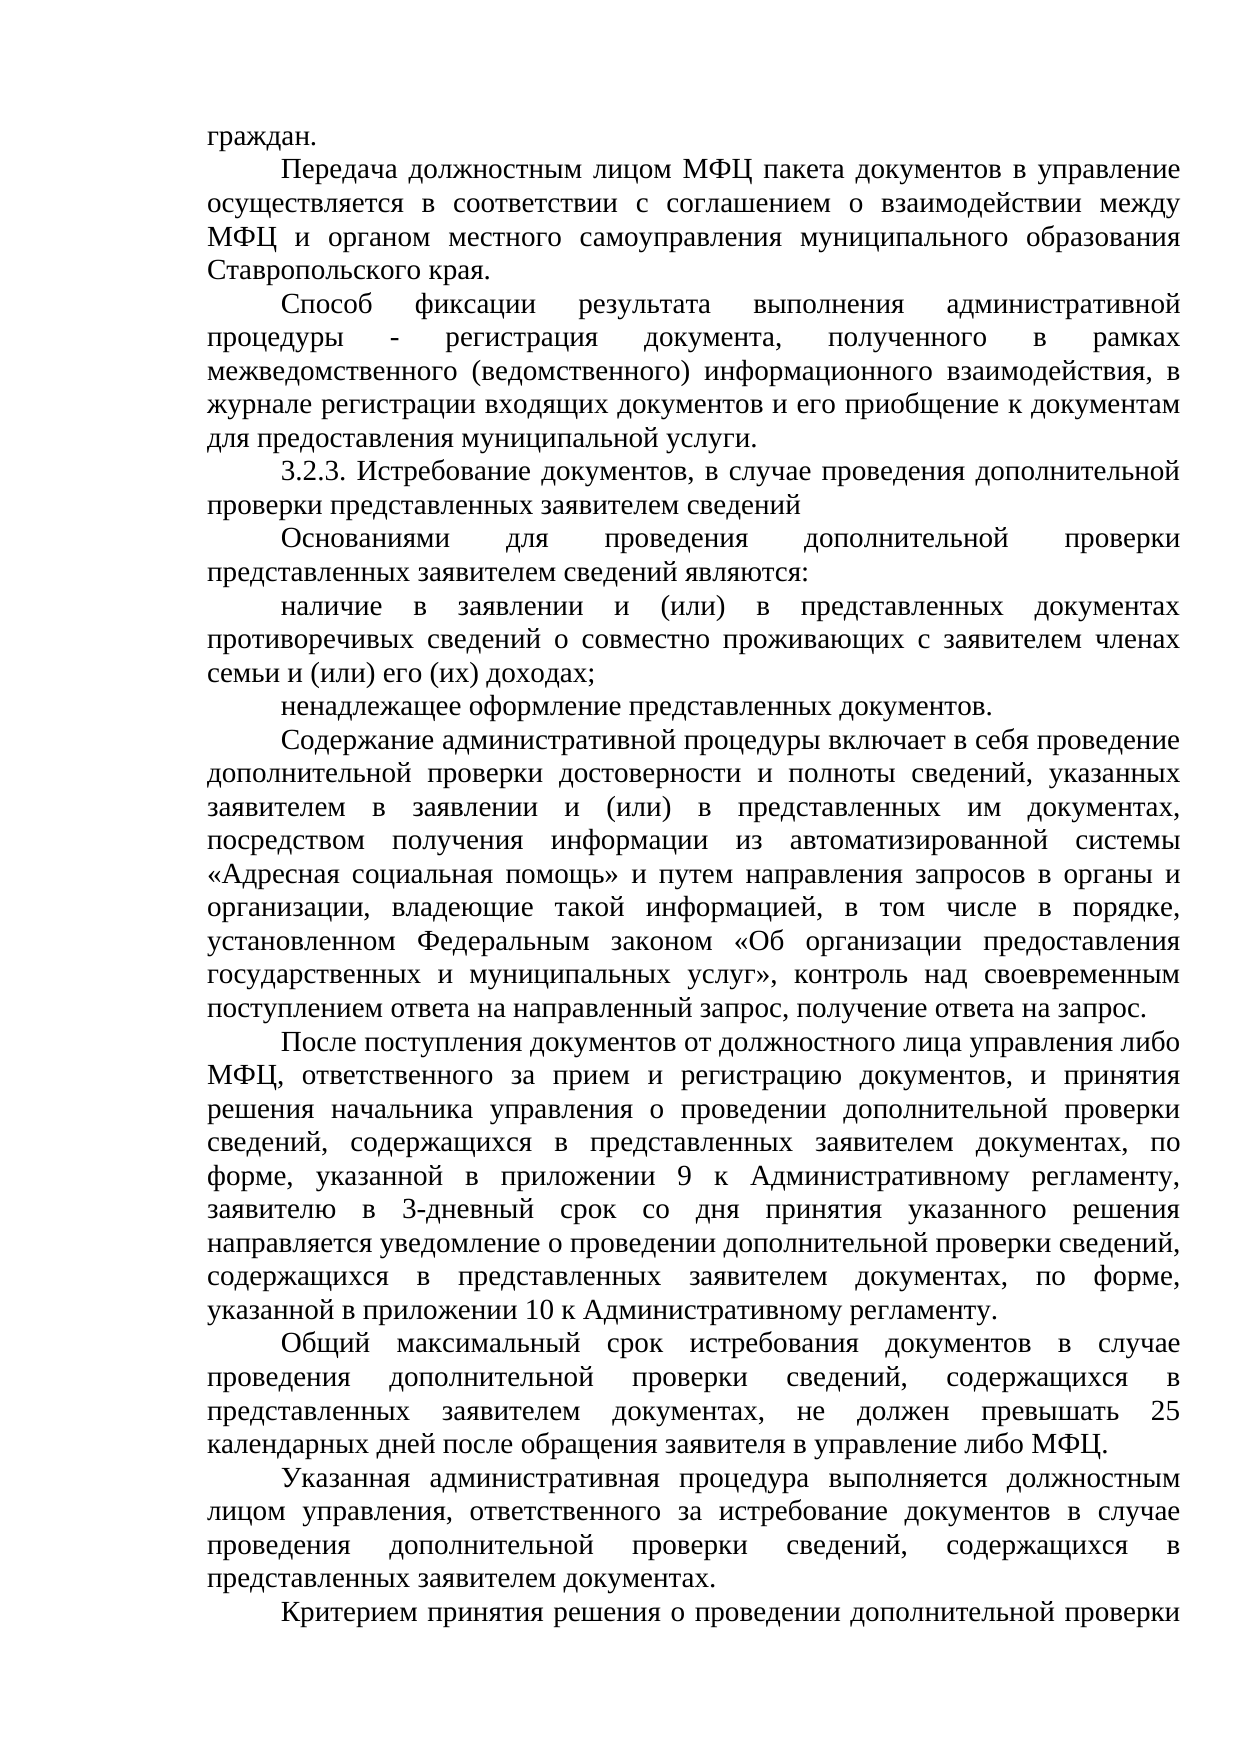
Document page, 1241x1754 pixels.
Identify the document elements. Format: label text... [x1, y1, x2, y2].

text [207, 1594, 1181, 1627]
text Общий максимальный срок истребования документов в случае проведения дополнительной проверки сведений, содержащихся в представленных заявителем документах, не должен превышать 25 календарных дней после обращения заявителя в управление либо МФЦ. [207, 1326, 1181, 1460]
text наличие в заявлении и (или) в представленных документах противоречивых сведений о совместно проживающих с заявителем членах семьи и (или) его (их) доходах; [207, 588, 1181, 688]
text Указанная административная процедура выполняется должностным лицом управления, ответственного за истребование документов в случае проведения дополнительной проверки сведений, содержащихся в представленных заявителем документах. [207, 1460, 1181, 1594]
text Основаниями для проведения дополнительной проверки представленных заявителем сведений являются: [207, 521, 1181, 588]
text 3.2.3. Истребование документов, в случае проведения дополнительной проверки представленных заявителем сведений [207, 453, 1181, 521]
text ненадлежащее оформление представленных документов. [207, 688, 1181, 722]
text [207, 118, 1181, 152]
text Передача должностным лицом МФЦ пакета документов в управление осуществляется в соответствии с соглашением о взаимодействии между МФЦ и органом местного самоуправления муниципального образования Ставропольского края. [207, 152, 1181, 286]
text После поступления документов от должностного лица управления либо МФЦ, ответственного за прием и регистрацию документов, и принятия решения начальника управления о проведении дополнительной проверки сведений, содержащихся в представленных заявителем документах, по форме, указанной в приложении 9 к Административному регламенту, заявителю в 3-дневный срок со дня принятия указанного решения направляется уведомление о проведении дополнительной проверки сведений, содержащихся в представленных заявителем документах, по форме, указанной в приложении 10 к Административному регламенту. [207, 1024, 1181, 1326]
text Содержание административной процедуры включает в себя проведение дополнительной проверки достоверности и полноты сведений, указанных заявителем в заявлении и (или) в представленных им документах, посредством получения информации из автоматизированной системы «Адресная социальная помощь» и путем направления запросов в органы и организации, владеющие такой информацией, в том числе в порядке, установленном Федеральным законом «Об организации предоставления государственных и муниципальных услуг», контроль над своевременным поступлением ответа на направленный запрос, получение ответа на запрос. [207, 722, 1181, 1024]
text Способ фиксации результата выполнения административной процедуры - регистрация документа, полученного в рамках межведомственного (ведомственного) информационного взаимодействия, в журнале регистрации входящих документов и его приобщение к документам для предоставления муниципальной услуги. [207, 286, 1181, 453]
